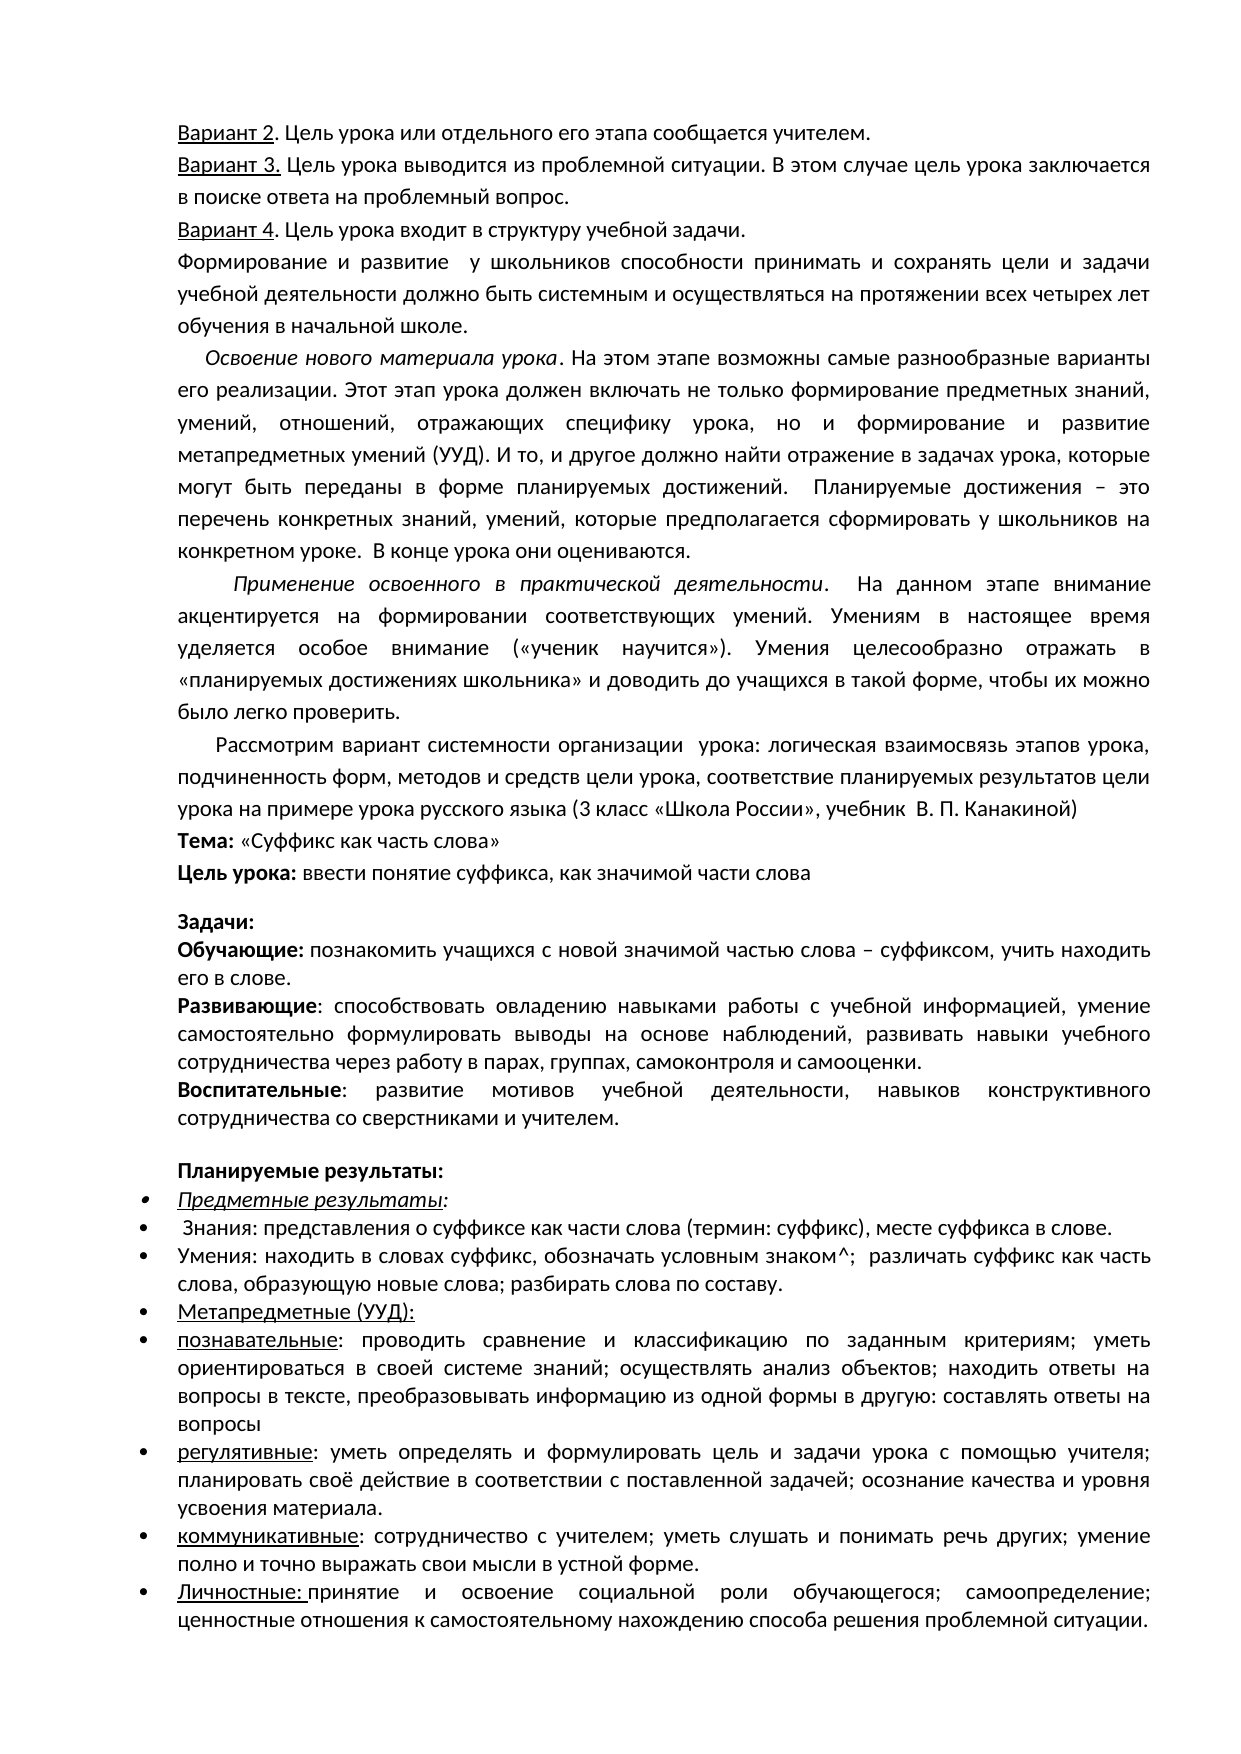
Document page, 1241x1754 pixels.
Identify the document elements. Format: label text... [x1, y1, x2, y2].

list Применение освоенного в практической деятельности. На данном этапе внимание акцентируется на формировании соответствующих умений. Умениям в настоящее время уделяется особое внимание («ученик научится»). Умения целесообразно отражать в «планируемых достижениях школьника» и доводить до учащихся в такой форме, чтобы их можно было легко проверить. [177, 569, 1152, 726]
list Формирование и развитие у школьников способности принимать и сохранять цели и задачи учебной деятельности должно быть системным и осуществляться на протяжении всех четырех лет обучения в начальной школе. [177, 247, 1152, 339]
list Знания: представления о суффиксе как части слова (термин: суффикс), месте суффикса в слове. [140, 1213, 1152, 1241]
text Обучающие: познакомить учащихся с новой значимой частью слова – суффиксом, учить находить его в слове. [177, 935, 1152, 991]
text Развивающие: способствовать овладению навыками работы с учебной информацией, умение самостоятельно формулировать выводы на основе наблюдений, развивать навыки учебного сотрудничества через работу в парах, группах, самоконтроля и самооценки. [177, 991, 1152, 1075]
list Цель урока: ввести понятие суффикса, как значимой части слова [177, 858, 1152, 886]
list познавательные: проводить сравнение и классификацию по заданным критериям; уметь ориентироваться в своей системе знаний; осуществлять анализ объектов; находить ответы на вопросы в тексте, преобразовывать информацию из одной формы в другую: составлять ответы на вопросы [140, 1325, 1152, 1437]
text Задачи: [177, 907, 1152, 935]
list Вариант 2. Цель урока или отдельного его этапа сообщается учителем. [177, 118, 1152, 146]
list Рассмотрим вариант системности организации урока: логическая взаимосвязь этапов урока, подчиненность форм, методов и средств цели урока, соответствие планируемых результатов цели урока на примере урока русского языка (3 класс «Школа России», учебник В. П. Канакиной) [177, 730, 1152, 822]
list Вариант 3. Цель урока выводится из проблемной ситуации. В этом случае цель урока заключается в поиске ответа на проблемный вопрос. [177, 150, 1152, 211]
list Тема: «Суффикс как часть слова» [177, 826, 1152, 854]
text Воспитательные: развитие мотивов учебной деятельности, навыков конструктивного сотрудничества со сверстниками и учителем. [177, 1075, 1152, 1131]
list Освоение нового материала урока. На этом этапе возможны самые разнообразные варианты его реализации. Этот этап урока должен включать не только формирование предметных знаний, умений, отношений, отражающих специфику урока, но и формирование и развитие метапредметных умений (УУД). И то, и другое должно найти отражение в задачах урока, которые могут быть переданы в форме планируемых достижений. Планируемые достижения – это перечень конкретных знаний, умений, которые предполагается сформировать у школьников на конкретном уроке. В конце урока они оцениваются. [177, 343, 1152, 564]
text Планируемые результаты: [177, 1157, 1152, 1185]
list Метапредметные (УУД): [140, 1297, 1152, 1325]
list Умения: находить в словах суффикс, обозначать условным знаком^; различать суффикс как часть слова, образующую новые слова; разбирать слова по составу. [140, 1241, 1152, 1297]
list Предметные результаты: [140, 1185, 1152, 1213]
list Личностные: принятие и освоение социальной роли обучающегося; самоопределение; ценностные отношения к самостоятельному нахождению способа решения проблемной ситуации. [140, 1577, 1152, 1633]
list Вариант 4. Цель урока входит в структуру учебной задачи. [177, 215, 1152, 243]
list регулятивные: уметь определять и формулировать цель и задачи урока с помощью учителя; планировать своё действие в соответствии с поставленной задачей; осознание качества и уровня усвоения материала. [140, 1437, 1152, 1521]
list коммуникативные: сотрудничество с учителем; уметь слушать и понимать речь других; умение полно и точно выражать свои мысли в устной форме. [140, 1521, 1152, 1577]
